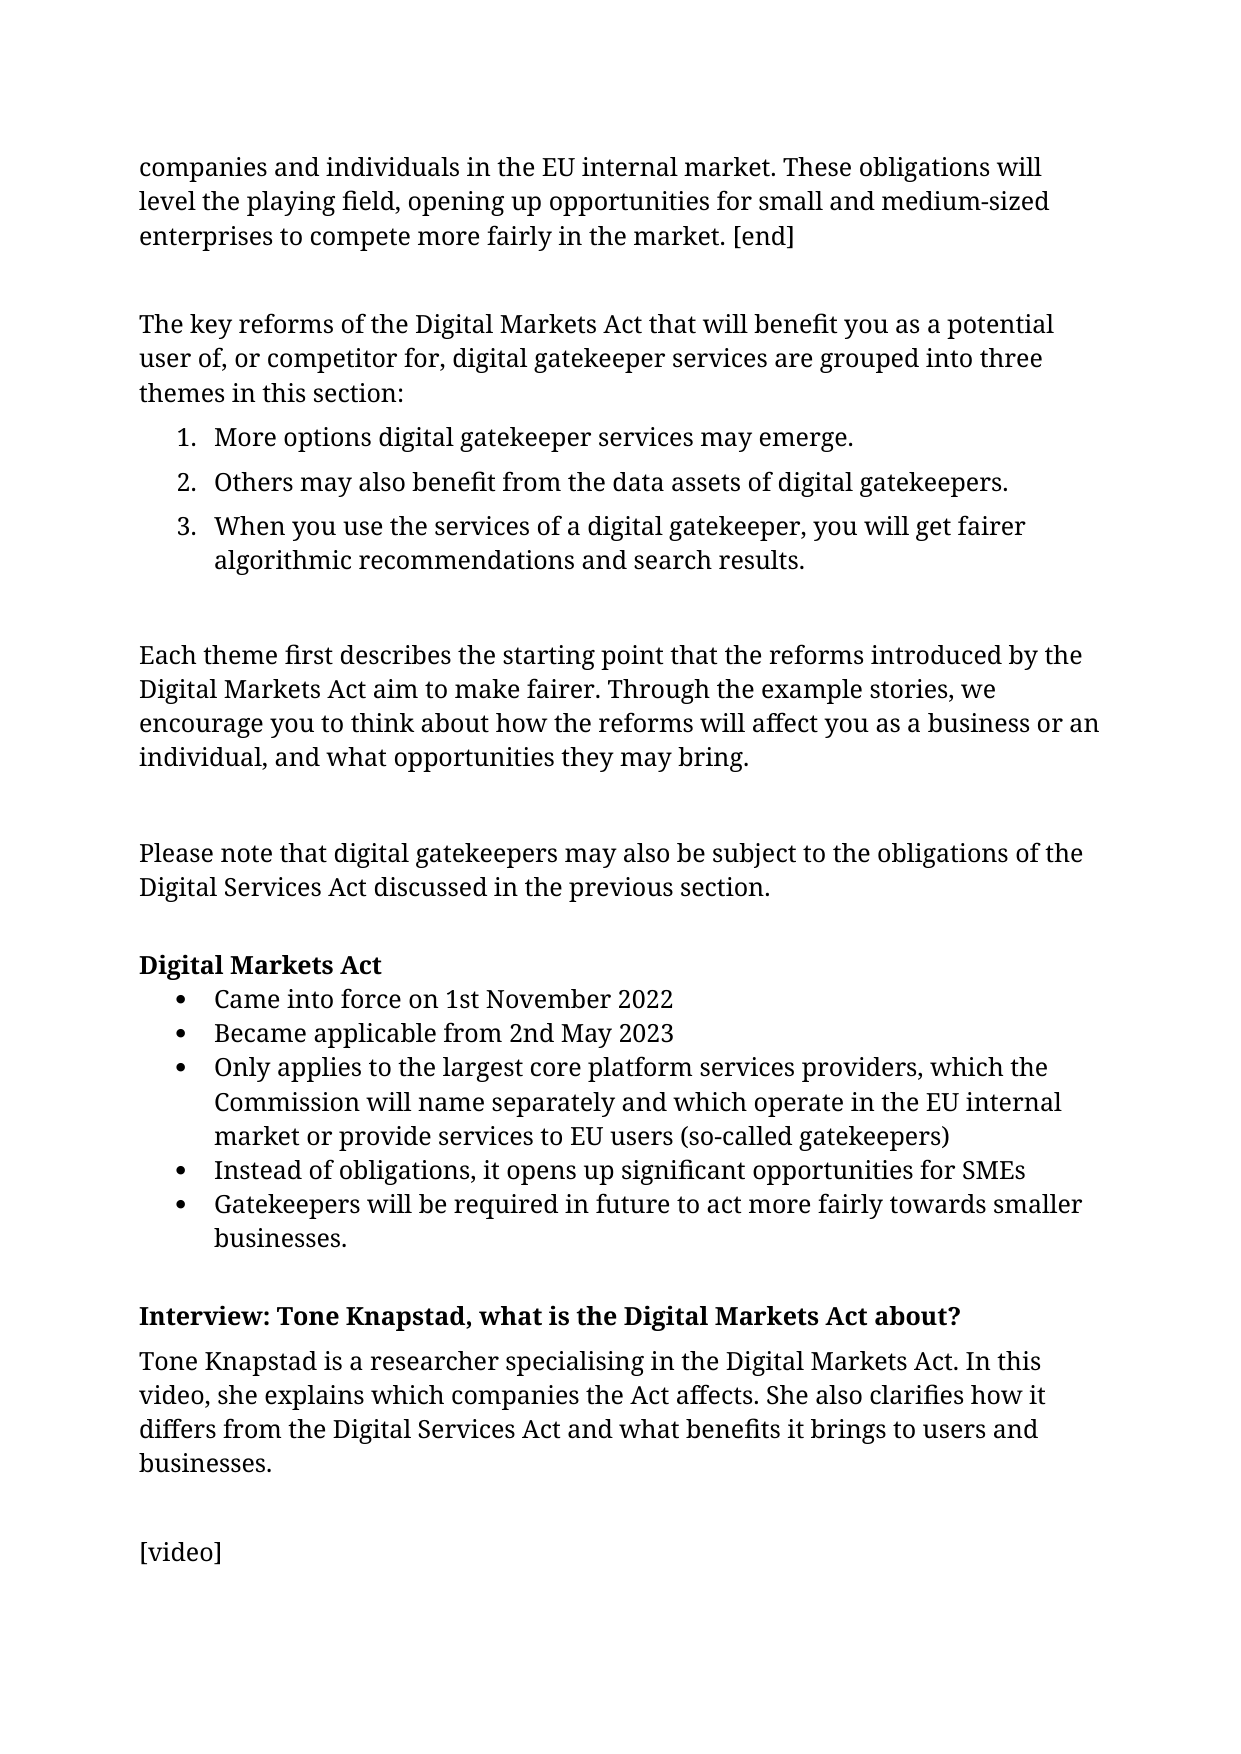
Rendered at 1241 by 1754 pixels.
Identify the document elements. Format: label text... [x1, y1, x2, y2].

text Each theme first describes the starting point that the reforms introduced by the Digital Markets Act aim to make fairer. Through the example stories, we encourage you to think about how the reforms will affect you as a business or an individual, and what opportunities they may bring. [139, 638, 1101, 774]
list More options digital gatekeeper services may emerge. [176, 420, 1101, 454]
text [video] [139, 1534, 1101, 1569]
text Interview: Tone Knapstad, what is the Digital Markets Act about? [139, 1299, 1101, 1333]
list Instead of obligations, it opens up significant opportunities for SMEs [176, 1152, 1101, 1186]
text The key reforms of the Digital Markets Act that will benefit you as a potential user of, or competitor for, digital gatekeeper services are grouped into three themes in this section: [139, 307, 1101, 409]
list Became applicable from 2nd May 2023 [176, 1016, 1101, 1050]
list Came into force on 1st November 2022 [176, 982, 1101, 1016]
text Tone Knapstad is a researcher specialising in the Digital Markets Act. In this video, she explains which companies the Act affects. She also clarifies how it differs from the Digital Services Act and what benefits it brings to users and businesses. [139, 1343, 1101, 1480]
list When you use the services of a digital gatekeeper, you will get fairer algorithmic recommendations and search results. [176, 509, 1101, 577]
text Please note that digital gatekeepers may also be subject to the obligations of the Digital Services Act discussed in the previous section. [139, 835, 1101, 903]
list Others may also benefit from the data assets of digital gatekeepers. [176, 464, 1101, 498]
text Digital Markets Act [139, 948, 1101, 982]
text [139, 150, 1101, 252]
list Only applies to the largest core platform services providers, which the Commission will name separately and which operate in the EU internal market or provide services to EU users (so-called gatekeepers) [176, 1050, 1101, 1152]
list Gatekeepers will be required in future to act more fairly towards smaller businesses. [176, 1186, 1101, 1254]
